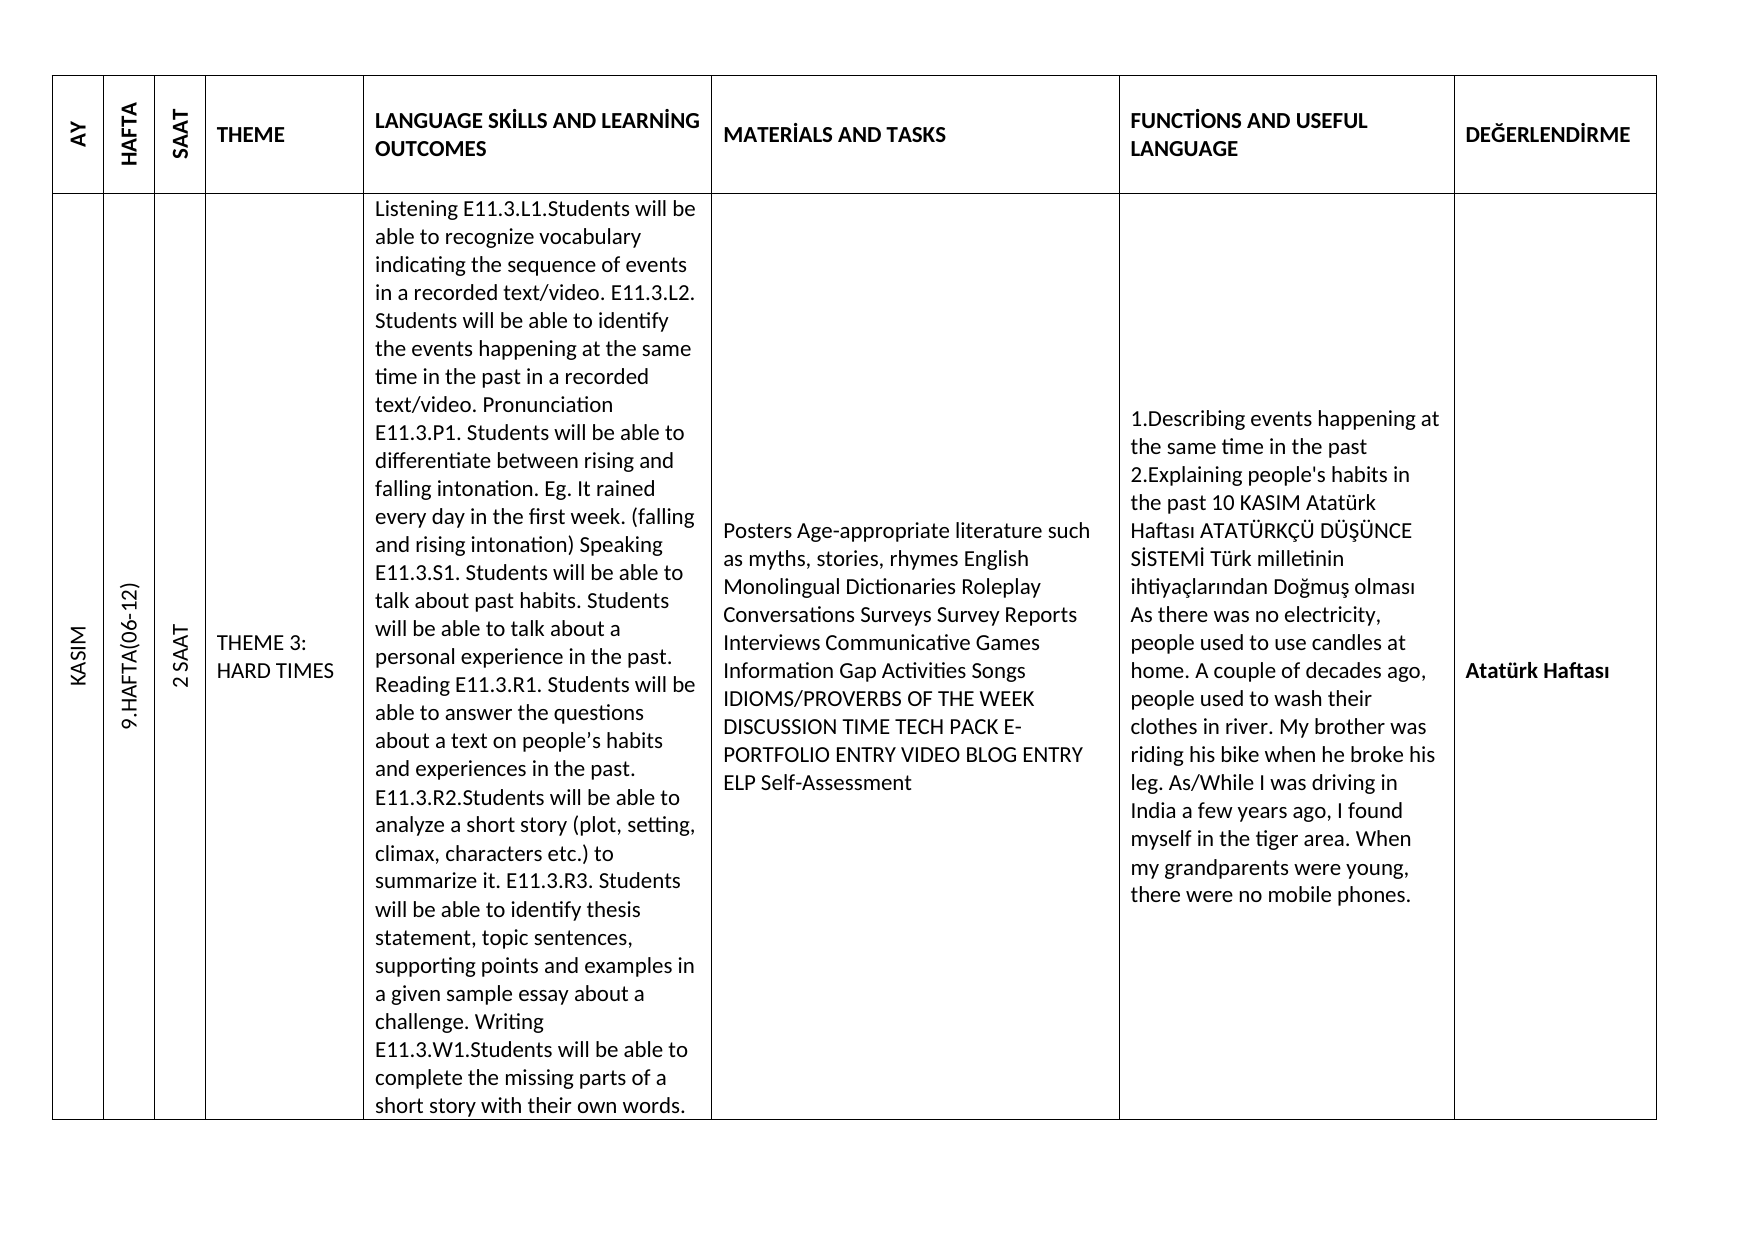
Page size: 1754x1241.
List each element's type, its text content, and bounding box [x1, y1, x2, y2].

table_header HAFTA [104, 76, 154, 193]
table_header LANGUAGE SKİLLS AND LEARNİNG OUTCOMES [364, 76, 711, 193]
table_cell THEME 3: HARD TIMES [206, 194, 363, 1119]
table_cell 9.HAFTA(06-12) [104, 194, 154, 1119]
table_header SAAT [155, 76, 205, 193]
table_header MATERİALS AND TASKS [712, 76, 1119, 193]
table_header AY [53, 76, 103, 193]
table_cell KASIM [53, 194, 103, 1119]
table_header DEĞERLENDİRME [1455, 76, 1656, 193]
table_cell 2 SAAT [155, 194, 205, 1119]
table_cell Atatürk Haftası [1455, 194, 1656, 1119]
table_header THEME [206, 76, 363, 193]
table_header FUNCTİONS AND USEFUL LANGUAGE [1120, 76, 1454, 193]
